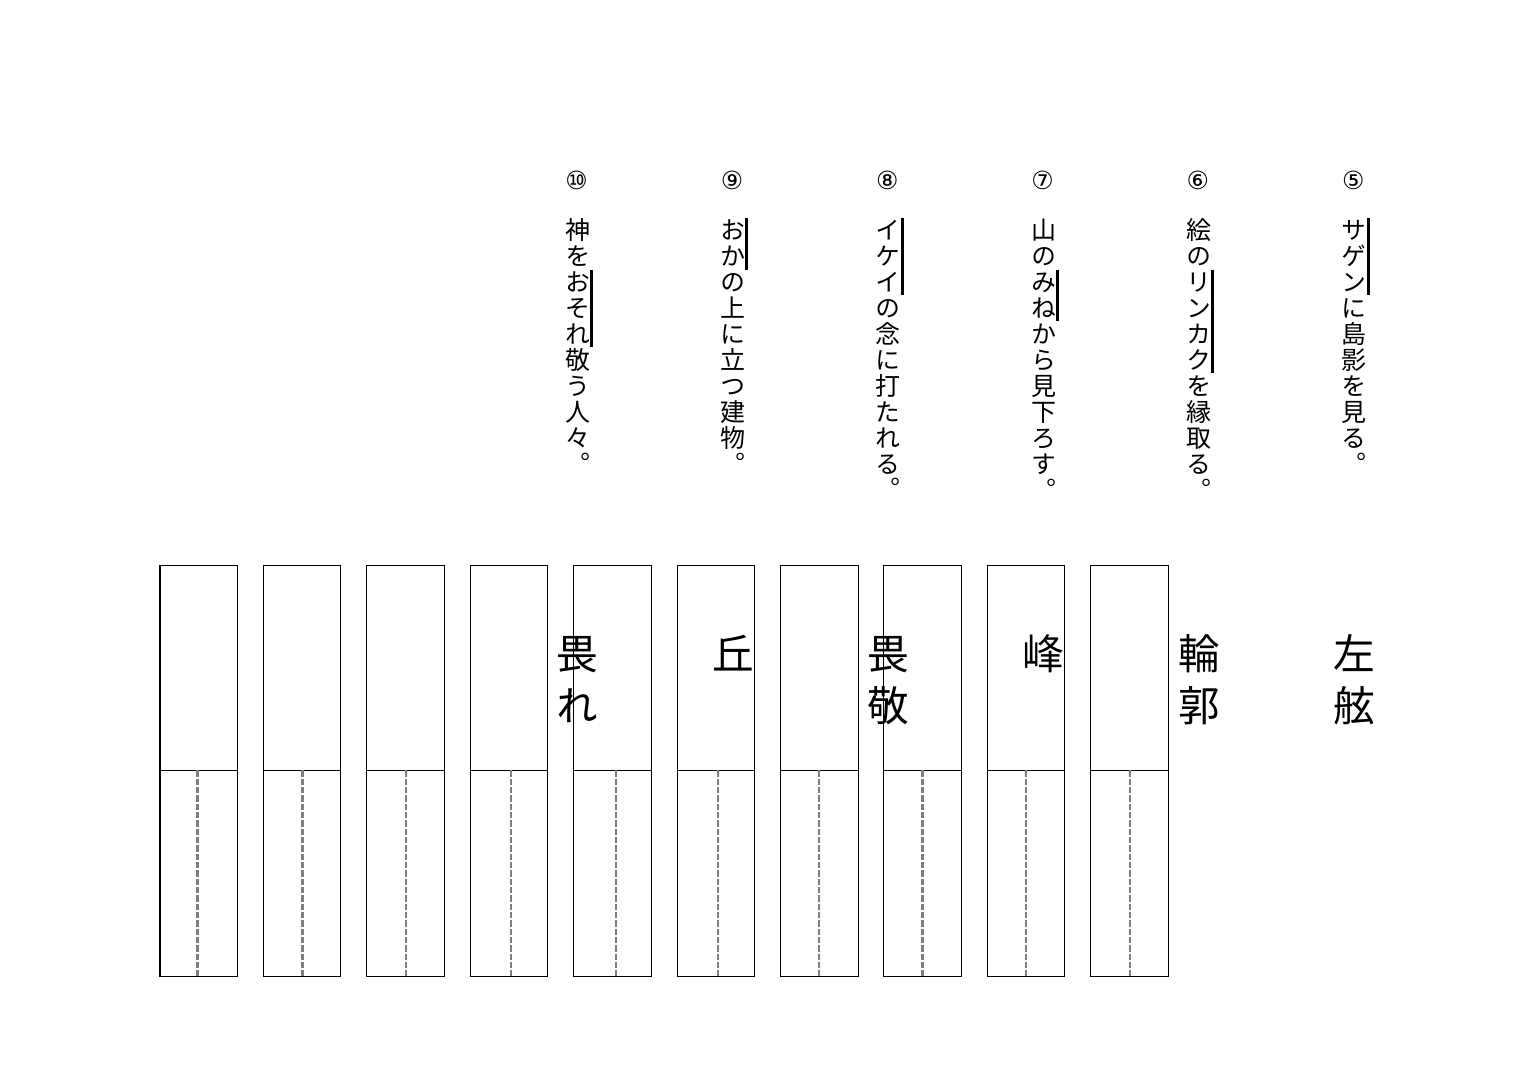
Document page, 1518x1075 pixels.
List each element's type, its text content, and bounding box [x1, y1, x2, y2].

text ⑨おかの上に立つ建物。 丘 [681, 166, 785, 969]
text ⑤サゲンに島影を見る。 左舷 [1302, 166, 1406, 969]
text ⑧イケイの念に打たれる。 畏敬 [836, 166, 940, 969]
text ⑩神をおそれ敬う人々。 畏れ [526, 166, 629, 969]
text ⑦山のみねから見下ろす。 峰 [992, 166, 1095, 969]
text ⑥絵のリンカクを縁取る。 輪郭 [1147, 166, 1251, 969]
